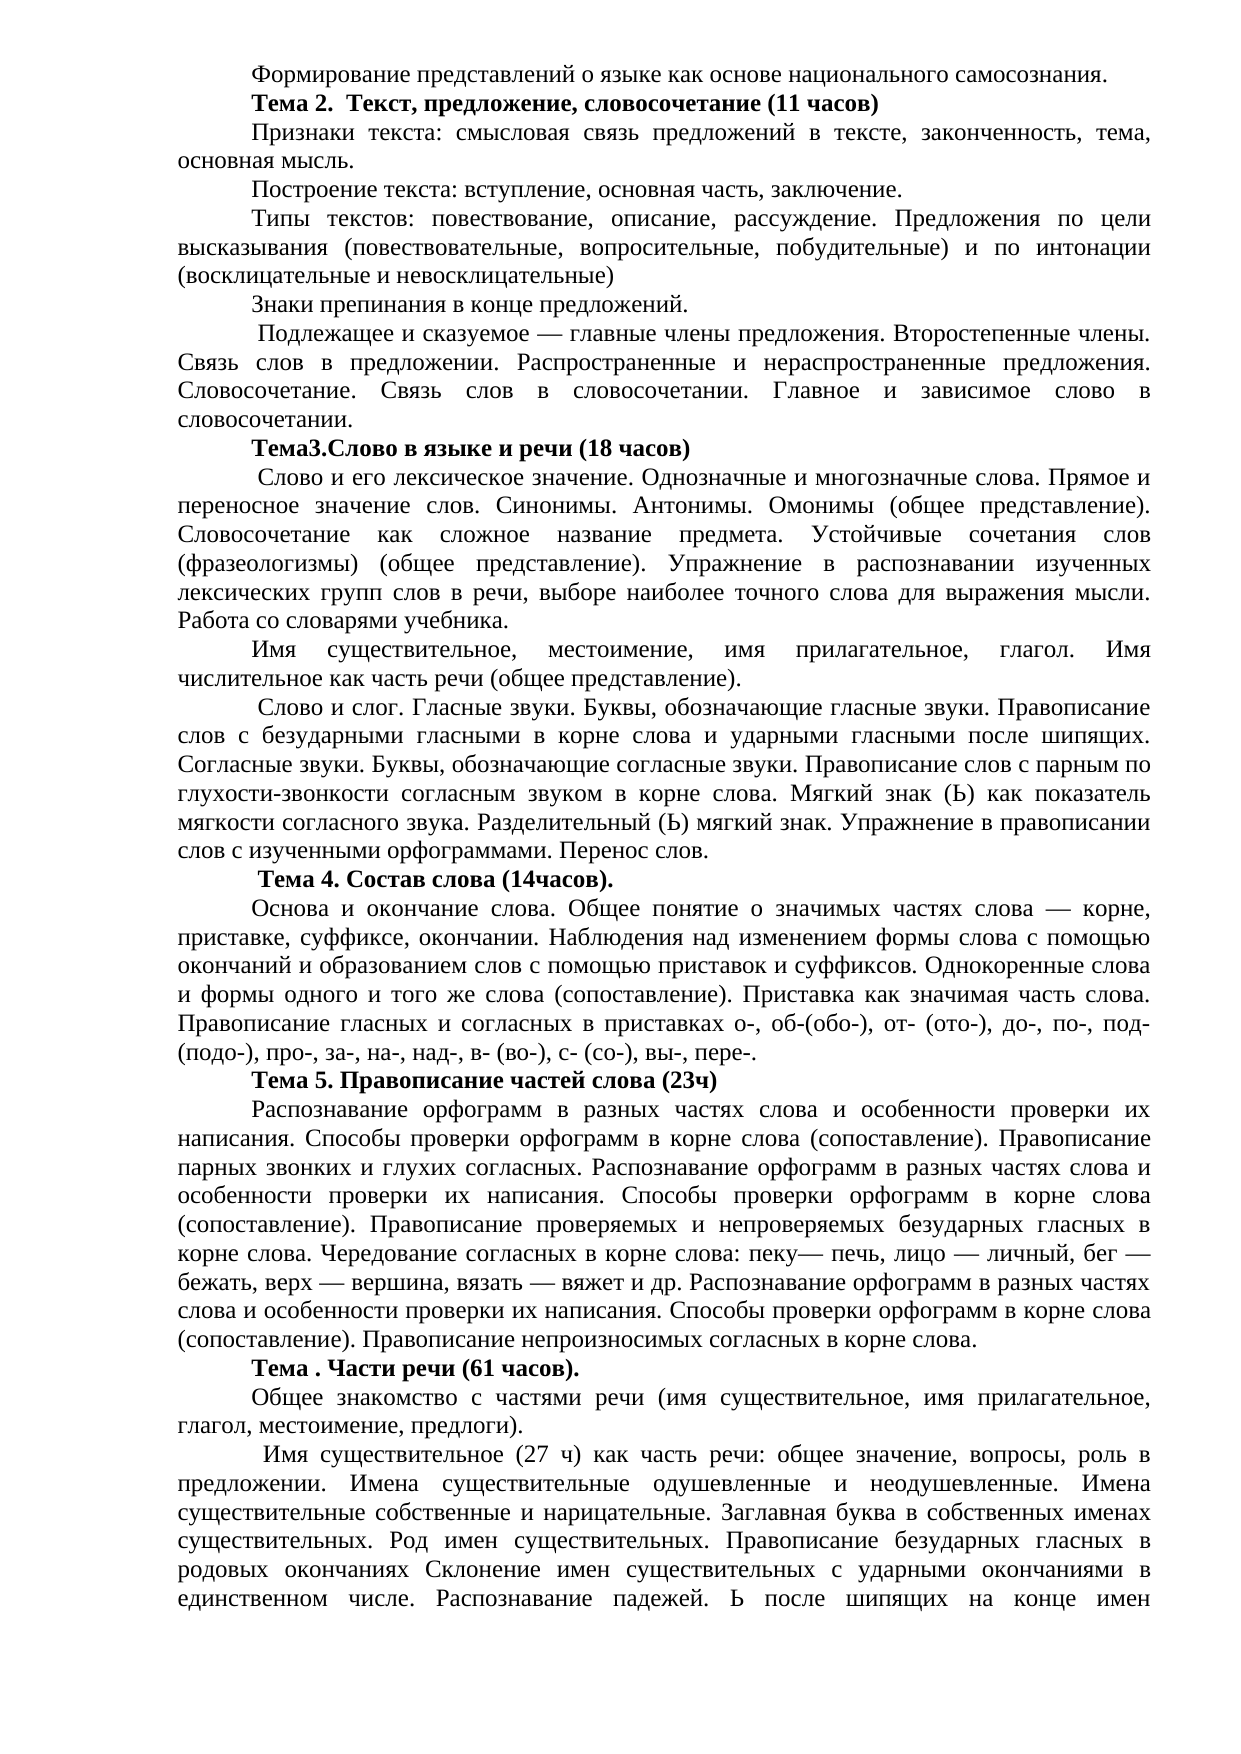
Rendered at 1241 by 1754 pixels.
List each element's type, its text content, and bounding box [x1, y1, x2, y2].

text Знаки препинания в конце предложений. [177, 289, 1152, 318]
text Формирование представлений о языке как основе национального самосознания. [177, 59, 1152, 88]
text Распознавание орфограмм в разных частях слова и особенности проверки их написания. Способы проверки орфограмм в корне слова (сопоставление). Правописание парных звонких и глухих согласных. Распознавание орфограмм в разных частях слова и особенности проверки их написания. Способы проверки орфограмм в корне слова (сопоставление). Правописание проверяемых и непроверяемых безударных гласных в корне слова. Чередование согласных в корне слова: пеку— печь, лицо — личный, бег — бежать, верх — вершина, вязать — вяжет и др. Распознавание орфограмм в разных частях слова и особенности проверки их написания. Способы проверки орфограмм в корне слова (сопоставление). Правописание непроизносимых согласных в корне слова. [177, 1094, 1152, 1353]
text Общее знакомство с частями речи (имя существительное, имя прилагательное, глагол, местоимение, предлоги). [177, 1382, 1152, 1439]
text Тема . Части речи (61 часов). [177, 1353, 1152, 1382]
text Слово и его лексическое значение. Однозначные и многозначные слова. Прямое и переносное значение слов. Синонимы. Антонимы. Омонимы (общее представление). Словосочетание как сложное название предмета. Устойчивые сочетания слов (фразеологизмы) (общее представление). Упражнение в распознавании изученных лексических групп слов в речи, выборе наиболее точного слова для выражения мысли. Работа со словарями учебника. [177, 462, 1152, 634]
text Слово и слог. Гласные звуки. Буквы, обозначающие гласные звуки. Правописание слов с безударными гласными в корне слова и ударными гласными после шипящих. Согласные звуки. Буквы, обозначающие согласные звуки. Правописание слов с парным по глухости-звонкости согласным звуком в корне слова. Мягкий знак (Ь) как показатель мягкости согласного звука. Разделительный (Ь) мягкий знак. Упражнение в правописании слов с изученными орфограммами. Перенос слов. [177, 692, 1152, 864]
text Основа и окончание слова. Общее понятие о значимых частях слова — корне, приставке, суффиксе, окончании. Наблюдения над изменением формы слова с помощью окончаний и образованием слов с помощью приставок и суффиксов. Однокоренные слова и формы одного и того же слова (сопоставление). Приставка как значимая часть слова. Правописание гласных и согласных в приставках о-, об-(обо-), от- (ото-), до-, по-, под- (подо-), про-, за-, на-, над-, в- (во-), с- (со-), вы-, пере-. [177, 893, 1152, 1065]
text Тема 5. Правописание частей слова (23ч) [177, 1065, 1152, 1094]
text Построение текста: вступление, основная часть, заключение. [177, 174, 1152, 203]
text Типы текстов: повествование, описание, рассуждение. Предложения по цели высказывания (повествовательные, вопросительные, побудительные) и по интонации (восклицательные и невосклицательные) [177, 203, 1152, 289]
text Имя существительное, местоимение, имя прилагательное, глагол. Имя числительное как часть речи (общее представление). [177, 634, 1152, 692]
text Тема 2. Текст, предложение, словосочетание (11 часов) [177, 88, 1152, 117]
text Признаки текста: смысловая связь предложений в тексте, законченность, тема, основная мысль. [177, 117, 1152, 174]
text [177, 1439, 1152, 1612]
text Тема3.Слово в языке и речи (18 часов) [177, 433, 1152, 462]
text Подлежащее и сказуемое — главные члены предложения. Второстепенные члены. Связь слов в предложении. Распространенные и нераспространенные предложения. Словосочетание. Связь слов в словосочетании. Главное и зависимое слово в словосочетании. [177, 318, 1152, 433]
text Тема 4. Состав слова (14часов). [177, 864, 1152, 893]
